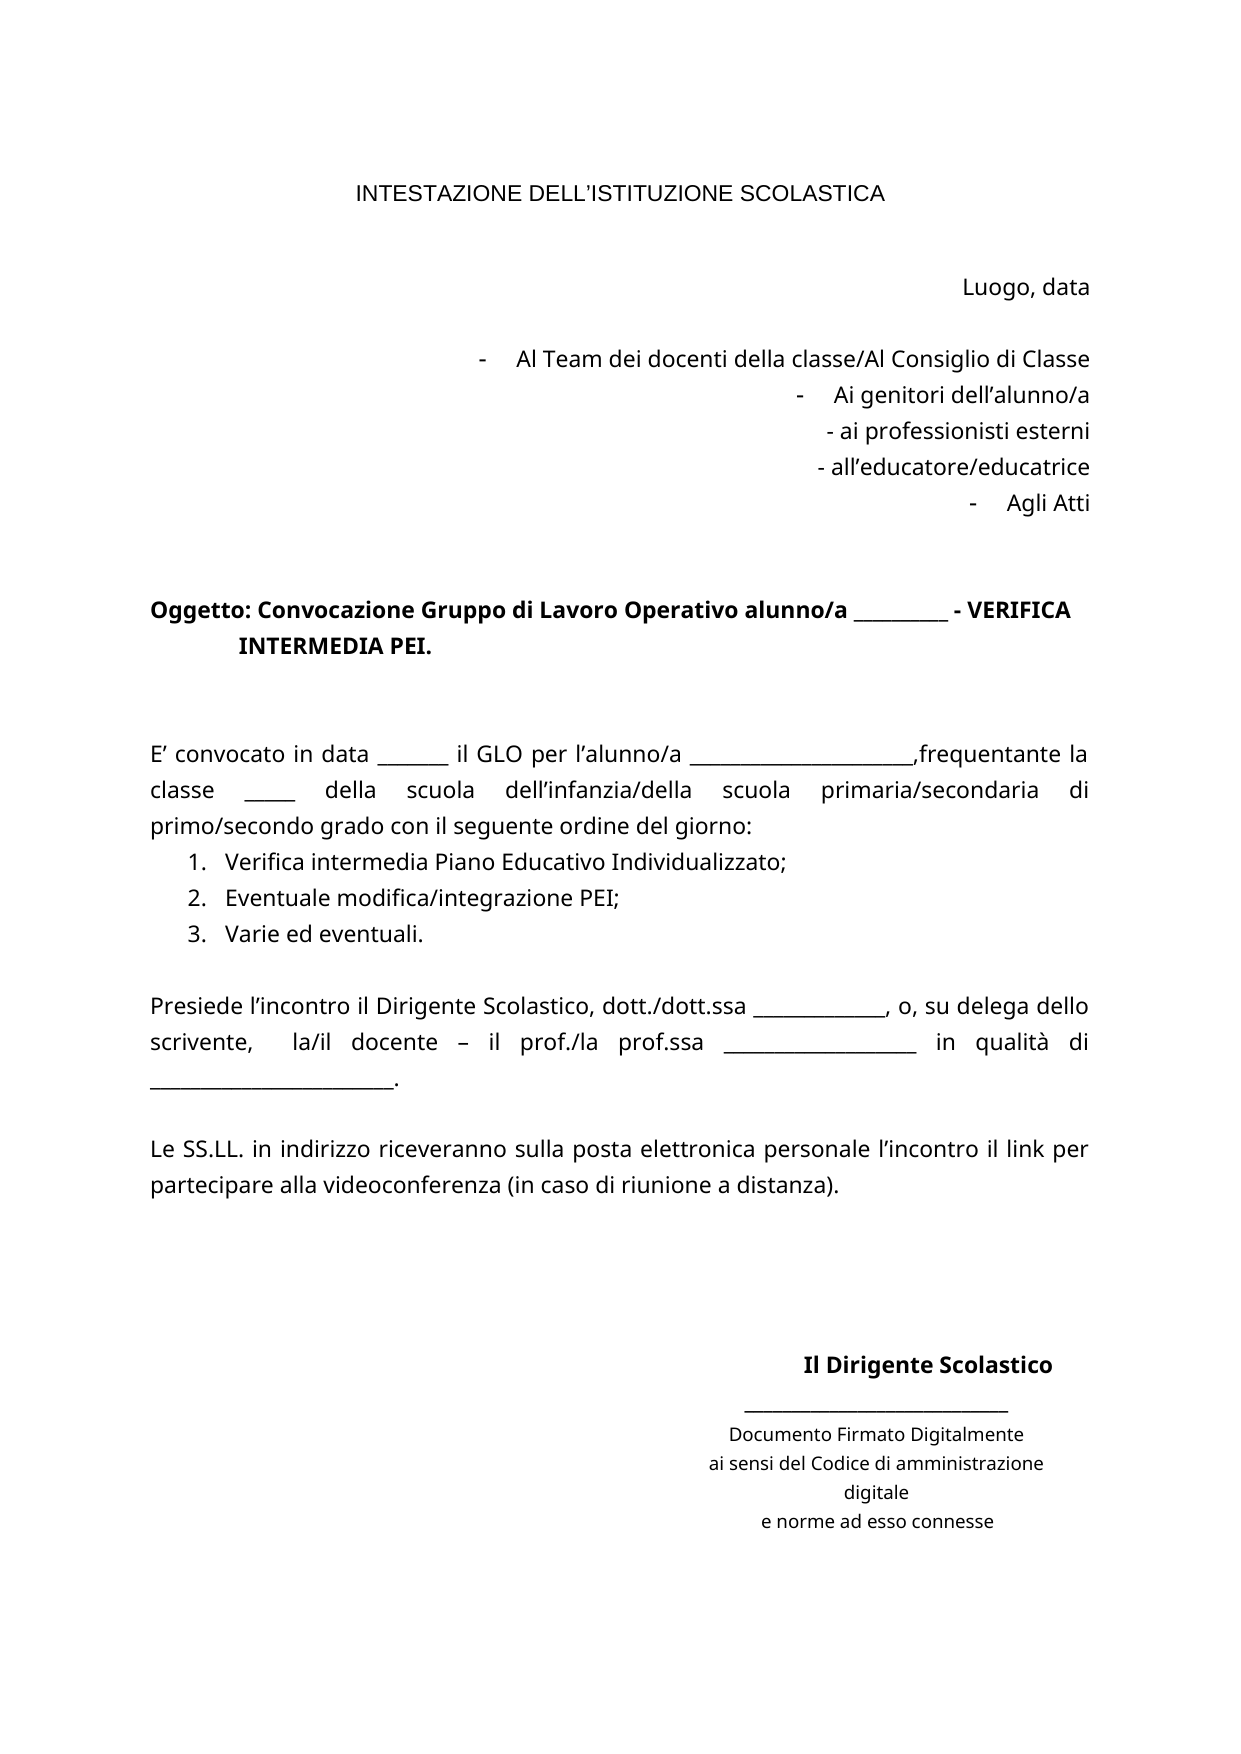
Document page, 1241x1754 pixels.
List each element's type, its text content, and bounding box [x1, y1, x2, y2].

text Oggetto: Convocazione Gruppo di Lavoro Operativo alunno/a __________ - VERIFICA INTERMEDIA PEI. [150, 594, 1090, 661]
text Presiede l’incontro il Dirigente Scolastico, dott./dott.ssa _____________, o, su delega dello scrivente, la/il docente – il prof./la prof.ssa ___________________ in qualità di ________________________. [150, 989, 1090, 1093]
text INTESTAZIONE DELL’ISTITUZIONE SCOLASTICA [150, 180, 1090, 207]
text e norme ad esso connesse [675, 1509, 1080, 1534]
text Luogo, data [150, 271, 1090, 302]
text Documento Firmato Digitalmente [675, 1421, 1078, 1446]
text - ai professionisti esterni [225, 414, 1090, 446]
text Il Dirigente Scolastico [225, 1349, 1090, 1380]
text - all’educatore/educatrice [225, 451, 1090, 482]
list Al Team dei docenti della classe/Al Consiglio di Classe [187, 343, 1090, 374]
list Eventuale modifica/integrazione PEI; [187, 882, 1090, 913]
text ____________________________ [704, 1385, 1048, 1416]
text Le SS.LL. in indirizzo riceveranno sulla posta elettronica personale l’incontro il link per partecipare alla videoconferenza (in caso di riunione a distanza). [150, 1133, 1090, 1201]
list Ai genitori dell’alunno/a [187, 379, 1090, 410]
text ai sensi del Codice di amministrazione digitale [675, 1450, 1078, 1505]
list Verifica intermedia Piano Educativo Individualizzato; [187, 846, 1090, 877]
text E’ convocato in data _______ il GLO per l’alunno/a ______________________,frequentante la classe _____ della scuola dell’infanzia/della scuola primaria/secondaria di primo/secondo grado con il seguente ordine del giorno: [150, 738, 1090, 841]
list Varie ed eventuali. [187, 918, 1090, 949]
list Agli Atti [187, 486, 1090, 518]
